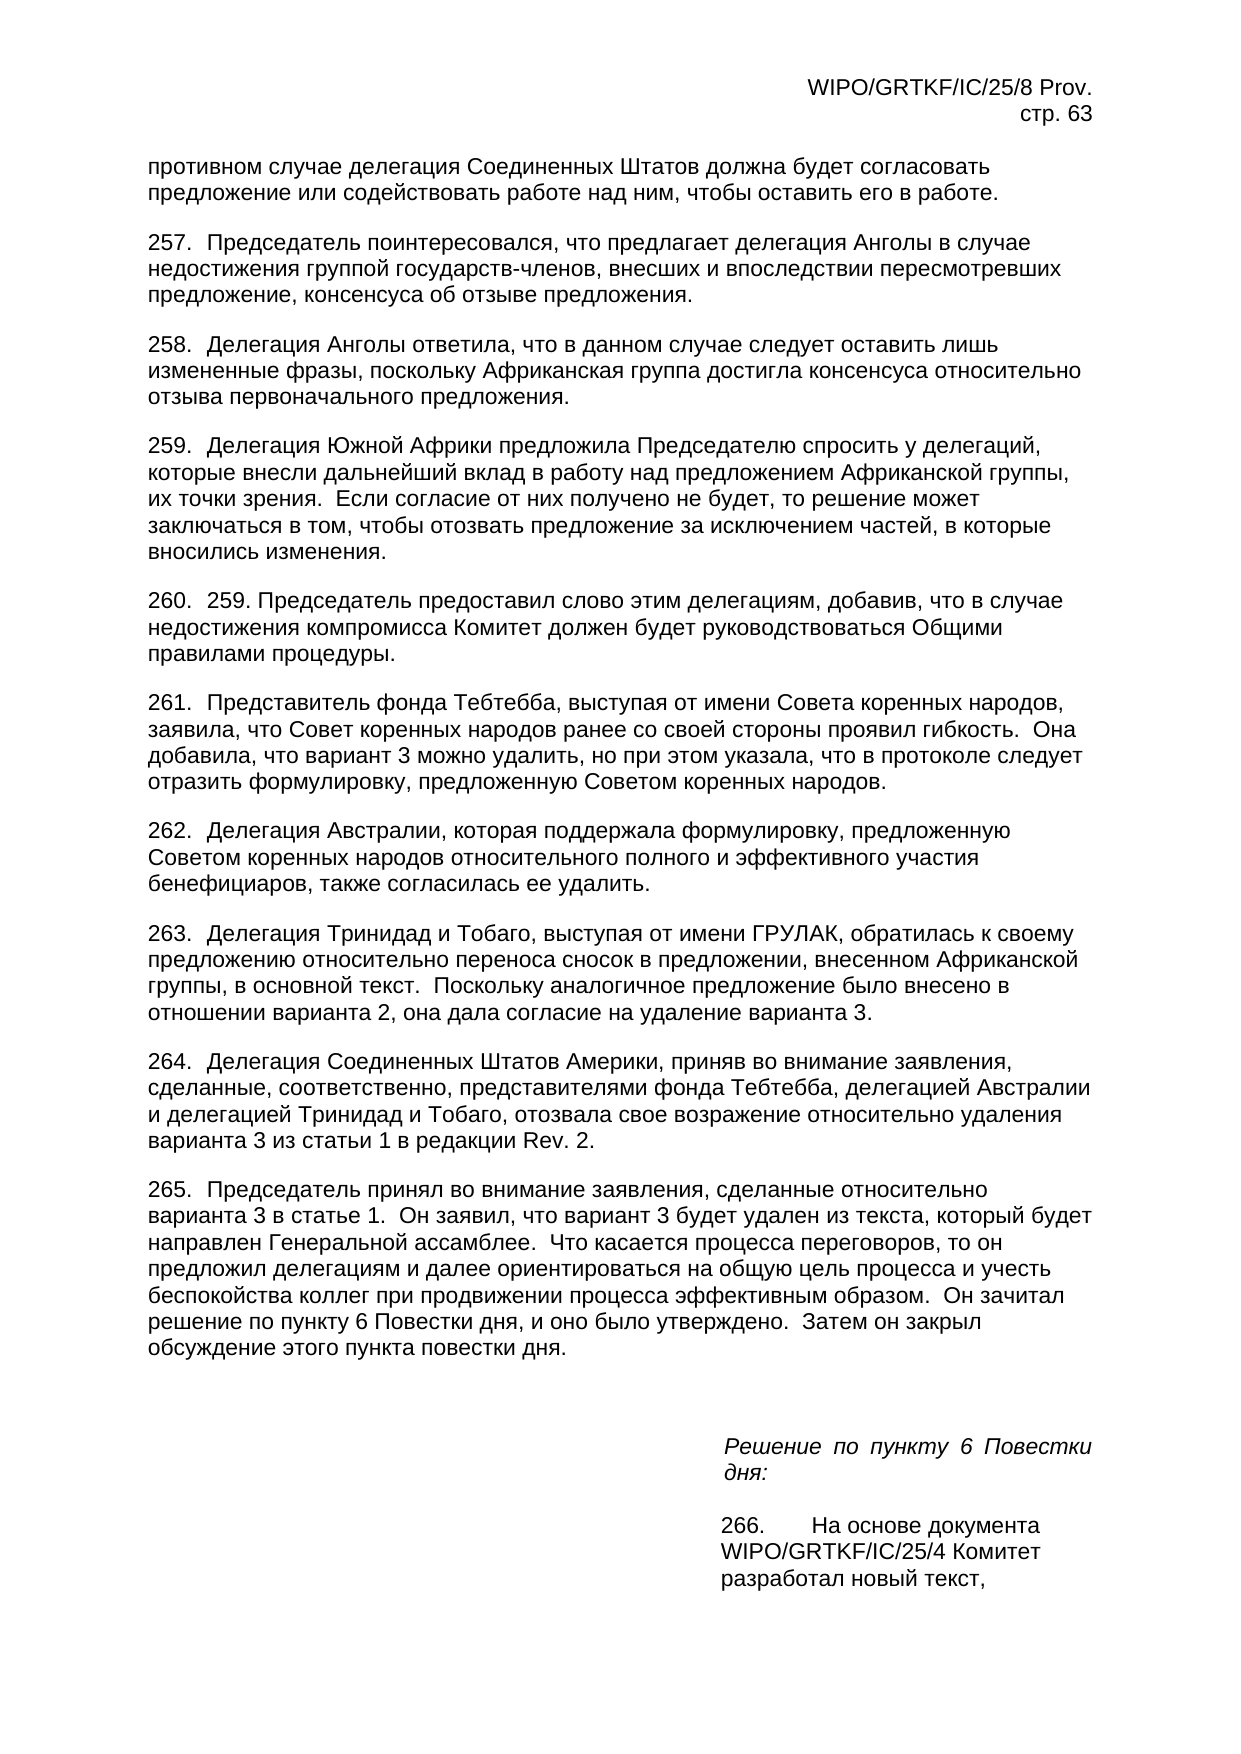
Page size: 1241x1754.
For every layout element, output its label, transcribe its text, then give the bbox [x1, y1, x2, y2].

text Председатель поинтересовался, что предлагает делегация Анголы в случае недостижения группой государств-членов, внесших и впоследствии пересмотревших предложение, консенсуса об отзыве предложения. [148, 228, 1093, 308]
text Председатель принял во внимание заявления, сделанные относительно варианта 3 в статье 1. Он заявил, что вариант 3 будет удален из текста, который будет направлен Генеральной ассамблее. Что касается процесса переговоров, то он предложил делегациям и далее ориентироваться на общую цель процесса и учесть беспокойства коллег при продвижении процесса эффективным образом. Он зачитал решение по пункту 6 Повестки дня, и оно было утверждено. Затем он закрыл обсуждение этого пункта повестки дня. [148, 1176, 1093, 1361]
text Делегация Соединенных Штатов Америки, приняв во внимание заявления, сделанные, соответственно, представителями фонда Тебтебба, делегацией Австралии и делегацией Тринидад и Тобаго, отозвала свое возражение относительно удаления варианта 3 из статьи 1 в редакции Rev. 2. [148, 1048, 1093, 1153]
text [148, 153, 1093, 206]
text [721, 1512, 1093, 1591]
text 259. Председатель предоставил слово этим делегациям, добавив, что в случае недостижения компромисса Комитет должен будет руководствоваться Общими правилами процедуры. [148, 587, 1093, 666]
text Делегация Тринидад и Тобаго, выступая от имени ГРУЛАК, обратилась к своему предложению относительно переноса сносок в предложении, внесенном Африканской группы, в основной текст. Поскольку аналогичное предложение было внесено в отношении варианта 2, она дала согласие на удаление варианта 3. [148, 919, 1093, 1025]
text Решение по пункту 6 Повестки дня: [724, 1433, 1093, 1486]
text Делегация Анголы ответила, что в данном случае следует оставить лишь измененные фразы, поскольку Африканская группа достигла консенсуса относительно отзыва первоначального предложения. [148, 331, 1093, 409]
text Представитель фонда Тебтебба, выступая от имени Совета коренных народов, заявила, что Совет коренных народов ранее со своей стороны проявил гибкость. Она добавила, что вариант 3 можно удалить, но при этом указала, что в протоколе следует отразить формулировку, предложенную Советом коренных народов. [148, 689, 1093, 794]
text Делегация Южной Африки предложила Председателю спросить у делегаций, которые внесли дальнейший вклад в работу над предложением Африканской группы, их точки зрения. Если согласие от них получено не будет, то решение может заключаться в том, чтобы отозвать предложение за исключением частей, в которые вносились изменения. [148, 432, 1093, 564]
text Делегация Австралии, которая поддержала формулировку, предложенную Советом коренных народов относительного полного и эффективного участия бенефициаров, также согласилась ее удалить. [148, 817, 1093, 897]
